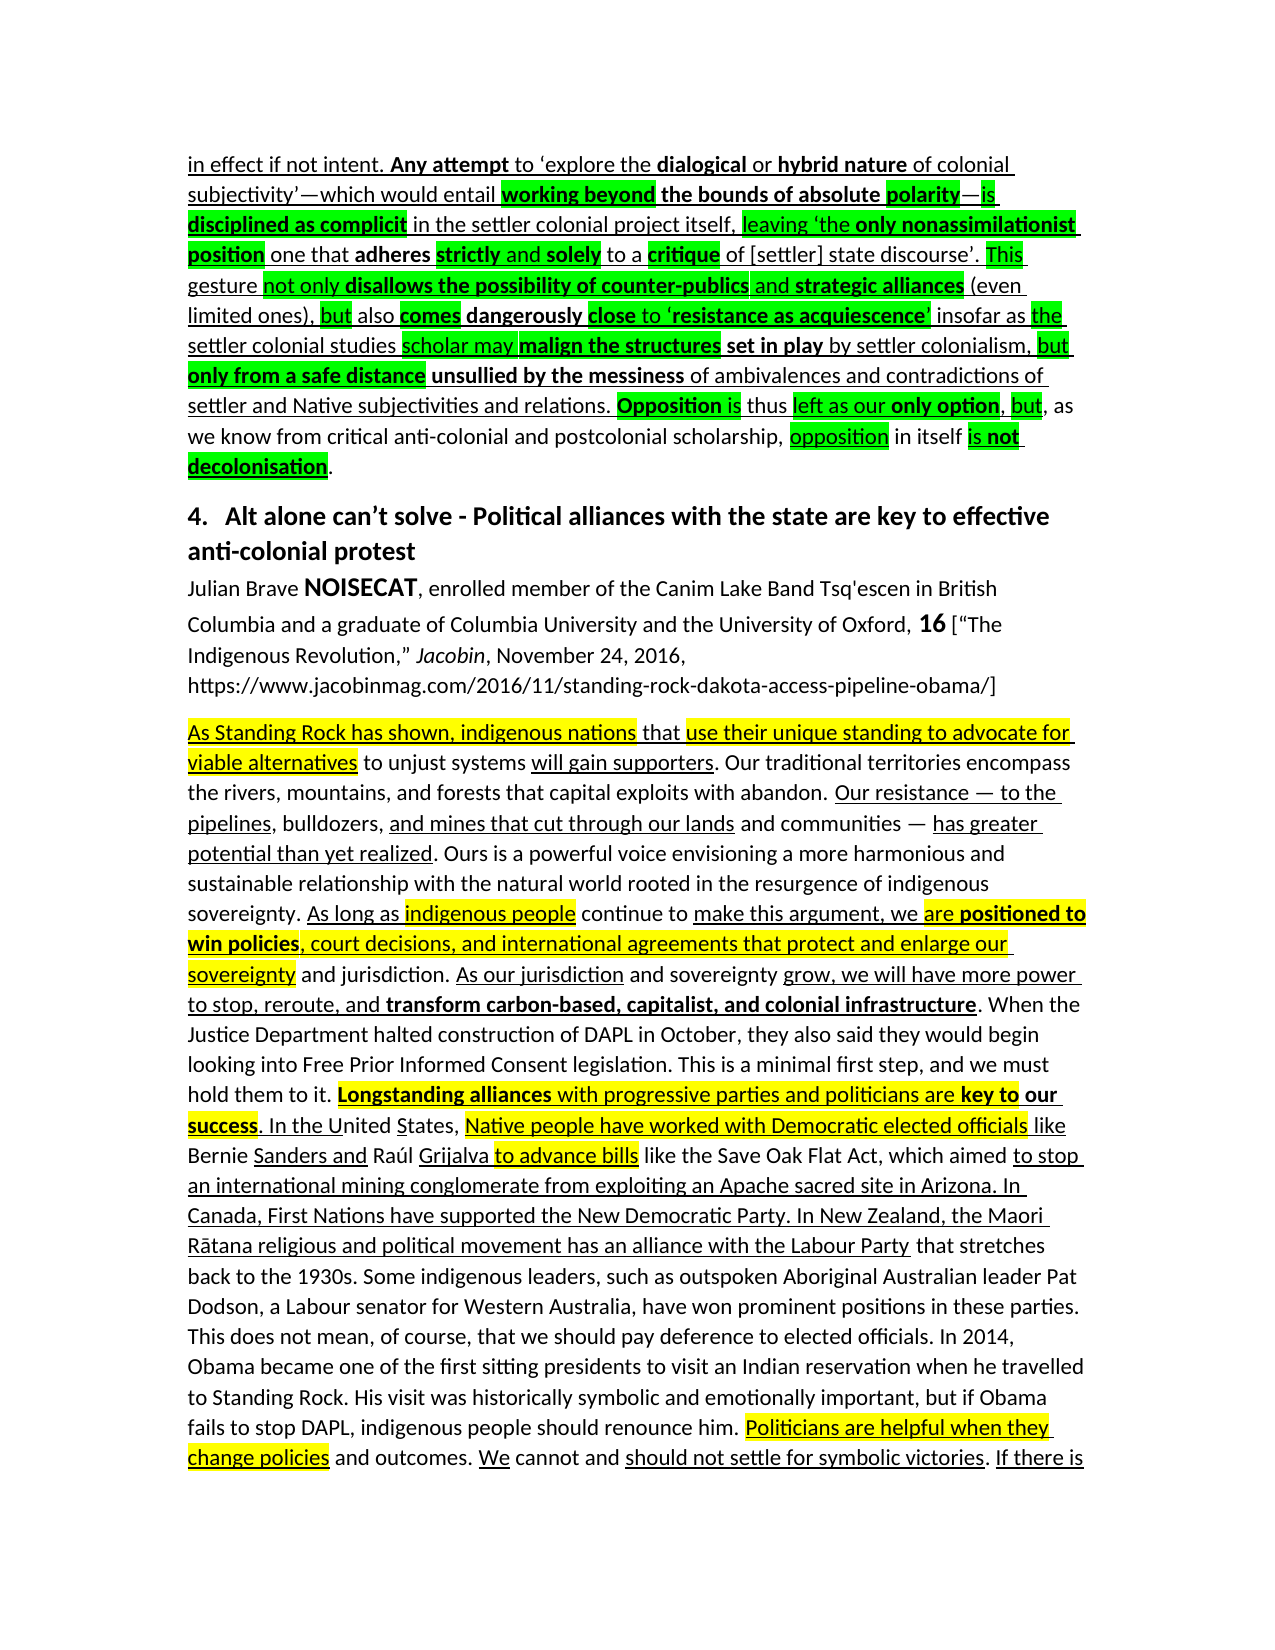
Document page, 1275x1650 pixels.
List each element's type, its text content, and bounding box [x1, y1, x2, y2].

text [187, 718, 1087, 1471]
text Julian Brave NOISECAT, enrolled member of the Canim Lake Band Tsq'escen in British Columbia and a graduate of Columbia University and the University of Oxford, 16 [“The Indigenous Revolution,” Jacobin, November 24, 2016, https://www.jacobinmag.com/2016/11/standing-rock-dakota-access-pipeline-obama/] [187, 570, 1087, 699]
subtitle Alt alone can’t solve - Political alliances with the state are key to effective anti-colonial protest [187, 499, 1087, 568]
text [187, 150, 1087, 480]
